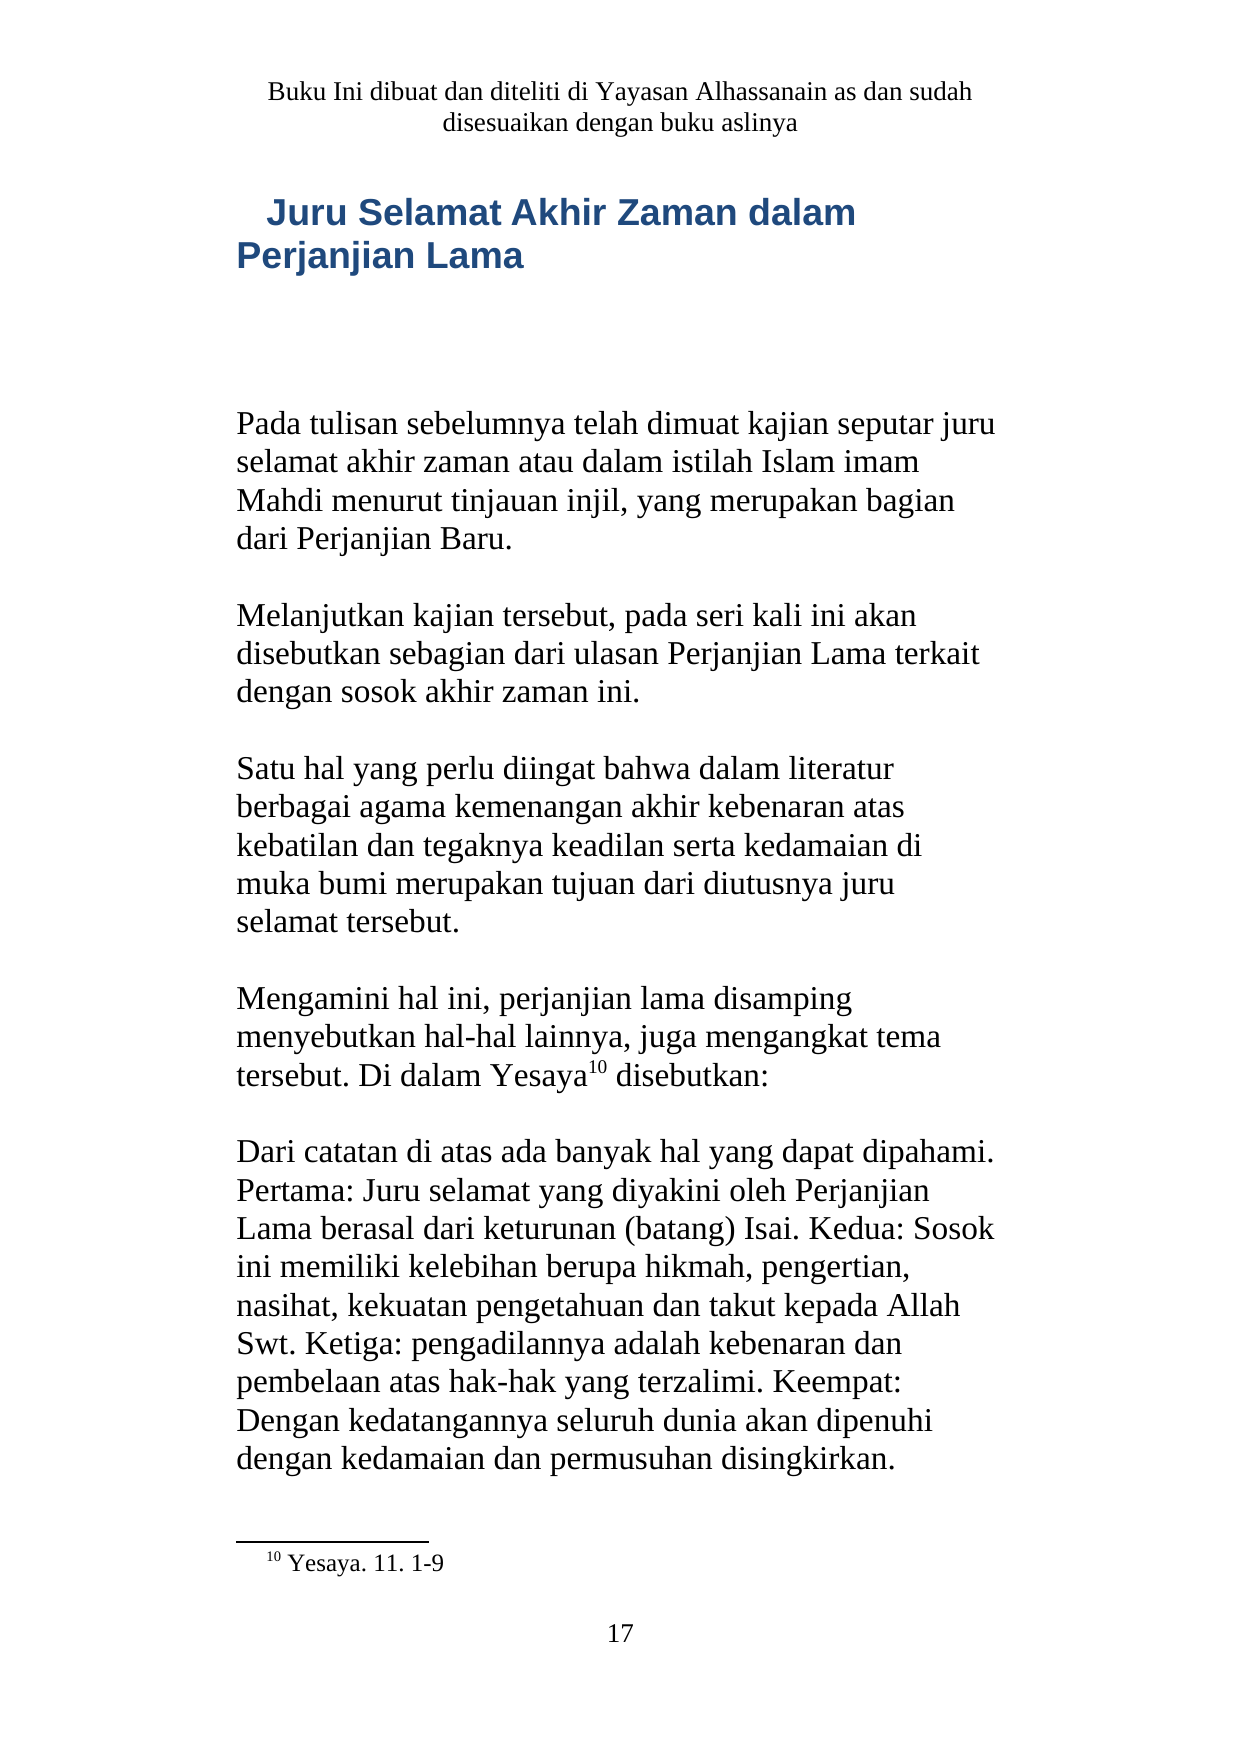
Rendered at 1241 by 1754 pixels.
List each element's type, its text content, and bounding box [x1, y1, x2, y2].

text Pada tulisan sebelumnya telah dimuat kajian seputar juru selamat akhir zaman atau dalam istilah Islam imam Mahdi menurut tinjauan injil, yang merupakan bagian dari Perjanjian Baru. [236, 403, 1004, 557]
text Satu hal yang perlu diingat bahwa dalam literatur berbagai agama kemenangan akhir kebenaran atas kebatilan dan tegaknya keadilan serta kedamaian di muka bumi merupakan tujuan dari diutusnya juru selamat tersebut. [236, 748, 1004, 940]
text Mengamini hal ini, perjanjian lama disamping menyebutkan hal-hal lainnya, juga mengangkat tema tersebut. Di dalam Yesaya disebutkan: [236, 978, 1004, 1093]
text Melanjutkan kajian tersebut, pada seri kali ini akan disebutkan sebagian dari ulasan Perjanjian Lama terkait dengan sosok akhir zaman ini. [236, 595, 1004, 710]
subtitle Juru Selamat Akhir Zaman dalam Perjanjian Lama [236, 190, 1004, 276]
text Dari catatan di atas ada banyak hal yang dapat dipahami. Pertama: Juru selamat yang diyakini oleh Perjanjian Lama berasal dari keturunan (batang) Isai. Kedua: Sosok ini memiliki kelebihan berupa hikmah, pengertian, nasihat, kekuatan pengetahuan dan takut kepada Allah Swt. Ketiga: pengadilannya adalah kebenaran dan pembelaan atas hak-hak yang terzalimi. Keempat: Dengan kedatangannya seluruh dunia akan dipenuhi dengan kedamaian dan permusuhan disingkirkan. [236, 1132, 1004, 1477]
